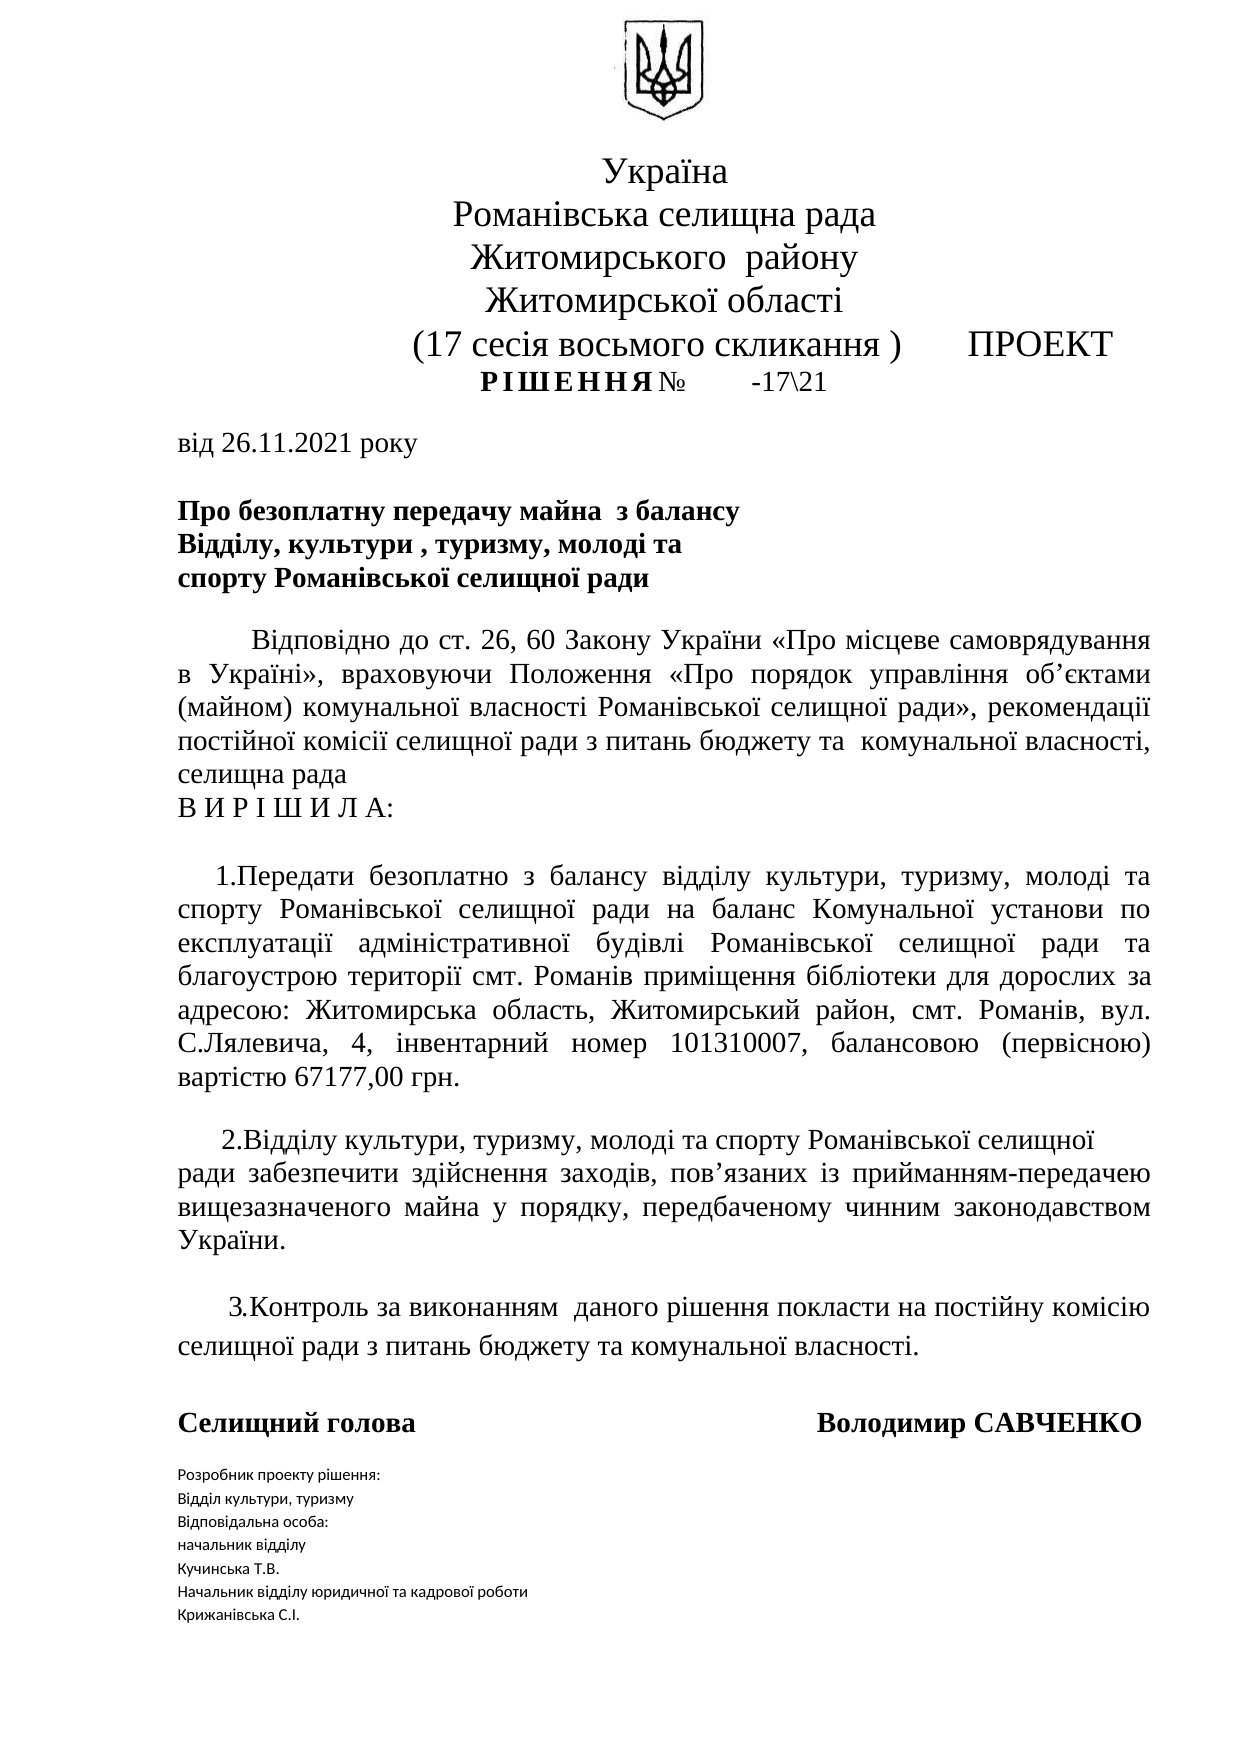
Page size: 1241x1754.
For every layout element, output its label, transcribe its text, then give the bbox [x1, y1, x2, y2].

text Про безоплатну передачу майна з балансу [177, 493, 1152, 526]
text Селищний голова Володимир САВЧЕНКО [177, 1405, 1152, 1439]
picture [614, 0, 713, 124]
text Розробник проекту рішення: [177, 1464, 1152, 1485]
text Відповідальна особа: [177, 1511, 1152, 1532]
text Кучинська Т.В. [177, 1558, 1152, 1578]
text від 26.11.2021 року [177, 426, 1152, 459]
text спорту Романівської селищної ради [177, 560, 1152, 593]
text 1.Передати безоплатно з балансу відділу культури, туризму, молоді та спорту Романівської селищної ради на баланс Комунальної установи по експлуатації адміністративної будівлі Романівської селищної ради та благоустрою території смт. Романів приміщення бібліотеки для дорослих за адресою: Житомирська область, Житомирський район, смт. Романів, вул. С.Лялевича, 4, інвентарний номер 101310007, балансовою (первісною) вартістю 67177,00 грн. [177, 858, 1152, 1093]
text Житомирської області [177, 278, 1152, 321]
text начальник відділу [177, 1534, 1152, 1555]
text Р І Ш Е Н Н Я № -17\21 [177, 364, 1152, 398]
text Відділ культури, туризму [177, 1488, 1152, 1508]
text Україна [177, 148, 1152, 192]
text Романівська селищна рада [177, 192, 1152, 235]
list 2.Відділу культури, туризму, молоді та спорту Романівської селищної [221, 1122, 1152, 1155]
text В И Р І Ш И Л А: [177, 790, 1152, 824]
text Житомирського району [177, 235, 1152, 278]
text ради забезпечити здійснення заходів, пов’язаних із прийманням-передачею вищезазначеного майна у порядку, передбаченому чинним законодавством України. [177, 1155, 1152, 1256]
text Начальник відділу юридичної та кадрової роботи [177, 1581, 1152, 1602]
text Відділу, культури , туризму, молоді та [177, 526, 1152, 560]
text Відповідно до ст. 26, 60 Закону України «Про місцеве самоврядування в Україні», враховуючи Положення «Про порядок управління об’єктами (майном) комунальної власності Романівської селищної ради», рекомендації постійної комісії селищної ради з питань бюджету та комунальної власності, селищна рада [177, 622, 1152, 790]
text (17 сесія восьмого скликання ) ПРОЕКТ [177, 321, 1152, 364]
text 3.Контроль за виконанням даного рішення покласти на постійну комісію селищної ради з питань бюджету та комунальної власності. [177, 1289, 1152, 1362]
text Крижанівська С.І. [177, 1604, 1152, 1625]
